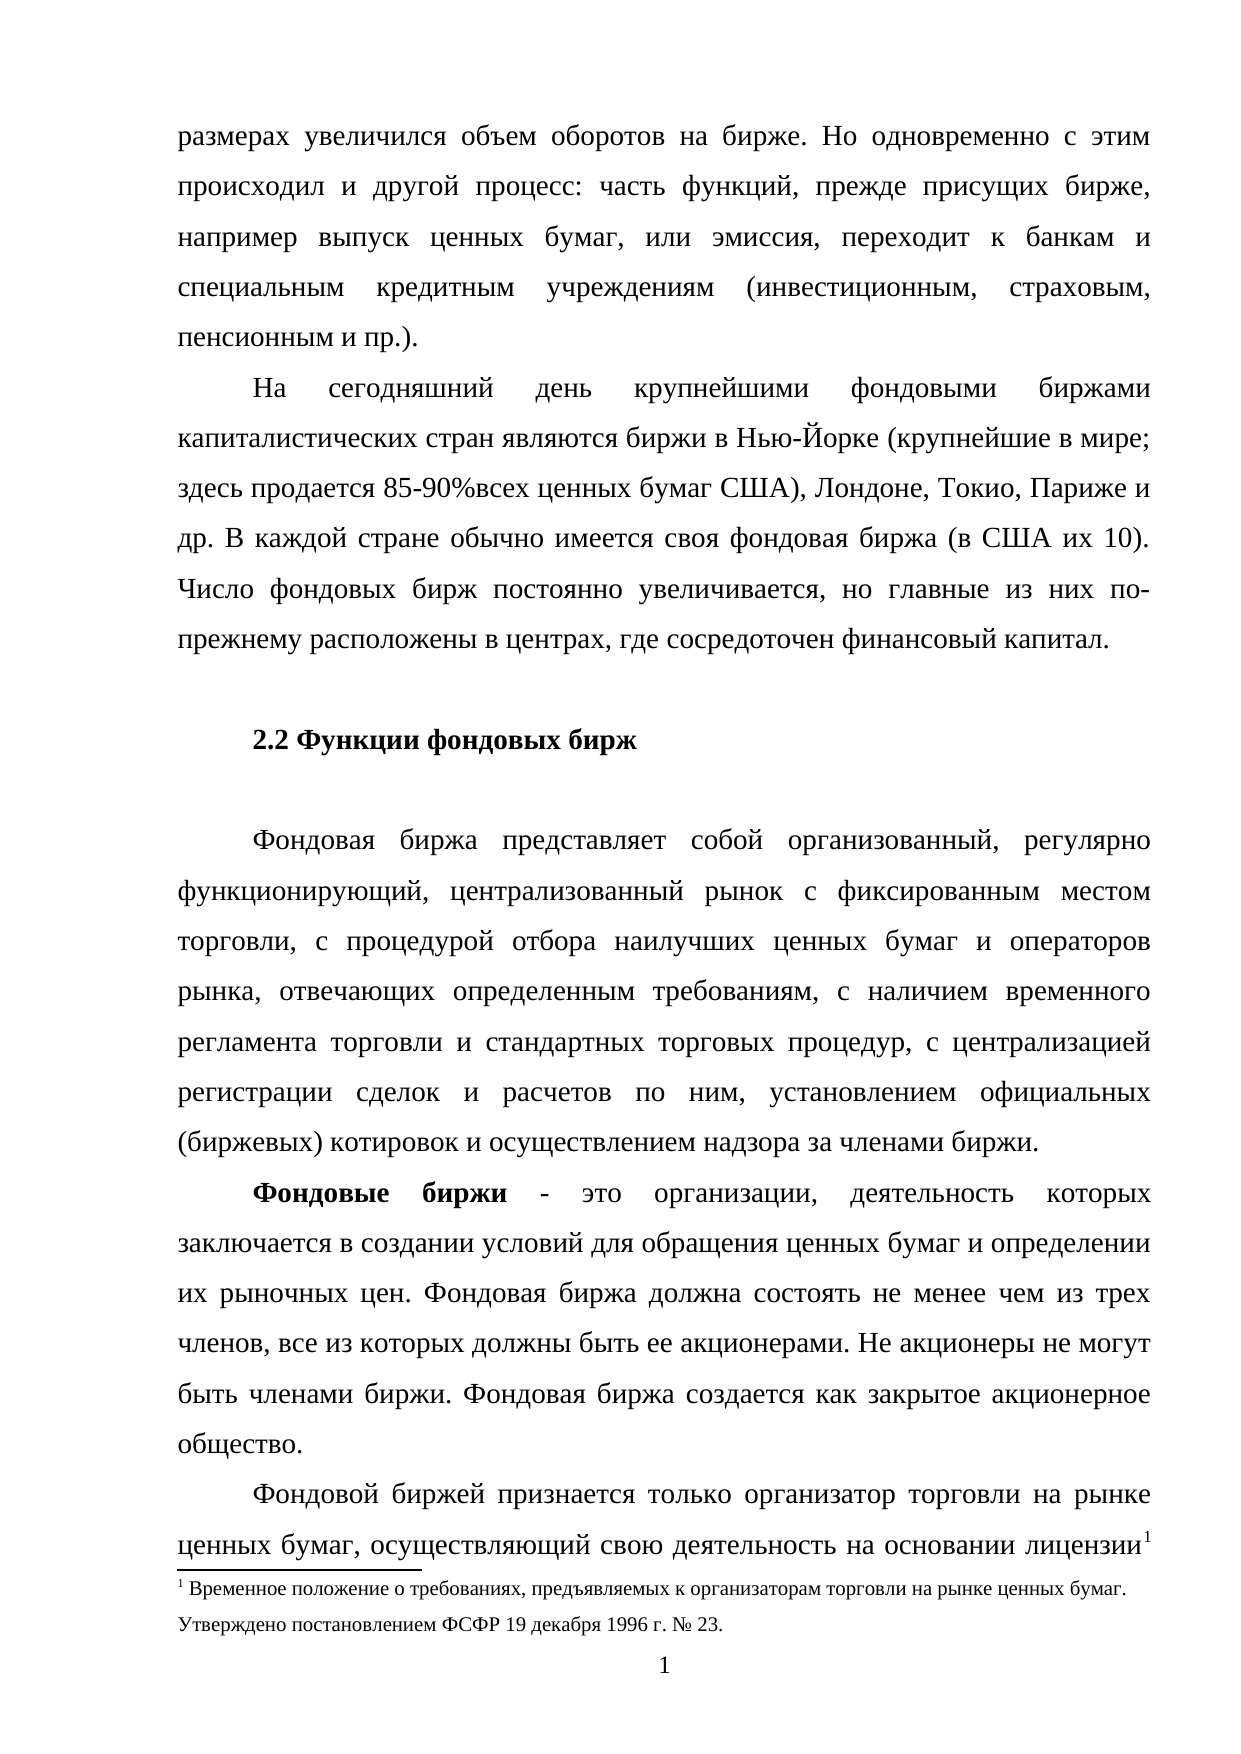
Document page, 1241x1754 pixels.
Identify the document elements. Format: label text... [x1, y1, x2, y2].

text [177, 1477, 1152, 1560]
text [177, 118, 1152, 353]
text Фондовая биржа представляет собой организованный, регулярно функционирующий, централизованный рынок с фиксированным местом торговли, с процедурой отбора наилучших ценных бумаг и операторов рынка, отвечающих определенным требованиям, с наличием временного регламента торговли и стандартных торговых процедур, с централизацией регистрации сделок и расчетов по ним, установлением официальных (биржевых) котировок и осуществлением надзора за членами биржи. [177, 822, 1152, 1158]
text На сегодняшний день крупнейшими фондовыми биржами капиталистических стран являются биржи в Нью-Йорке (крупнейшие в мире; здесь продается 85-90%всех ценных бумаг США), Лондоне, Токио, Париже и др. В каждой стране обычно имеется своя фондовая биржа (в США их 10). Число фондовых бирж постоянно увеличивается, но главные из них по-прежнему расположены в центрах, где сосредоточен финансовый капитал. [177, 370, 1152, 655]
text 2.2 Функции фондовых бирж [177, 722, 1152, 755]
text Фондовые биржи - это организации, деятельность которых заключается в создании условий для обращения ценных бумаг и определении их рыночных цен. Фондовая биржа должна состоять не менее чем из трех членов, все из которых должны быть ее акционерами. Не акционеры не могут быть членами биржи. Фондовая биржа создается как закрытое акционерное общество. [177, 1175, 1152, 1460]
